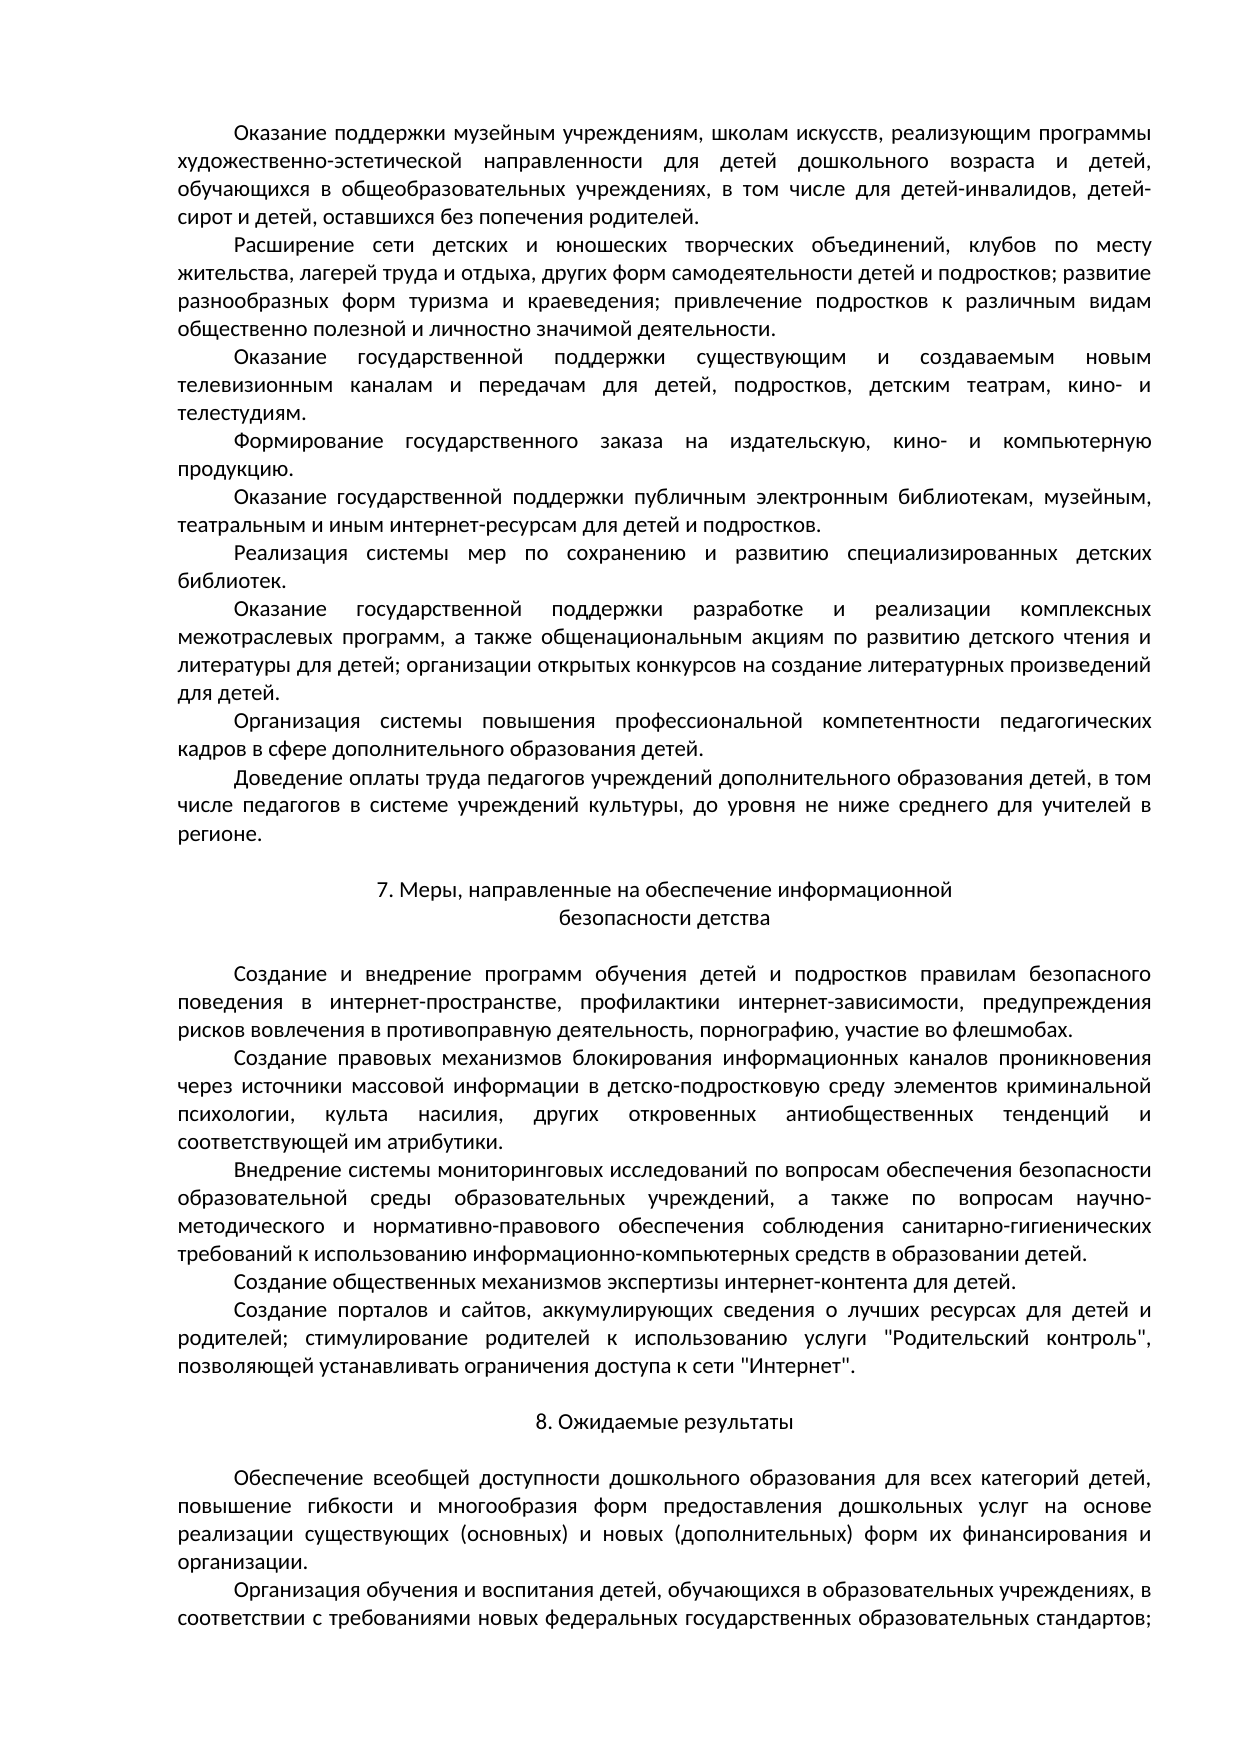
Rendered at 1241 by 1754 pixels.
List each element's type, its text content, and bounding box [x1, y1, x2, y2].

text Внедрение системы мониторинговых исследований по вопросам обеспечения безопасности образовательной среды образовательных учреждений, а также по вопросам научно-методического и нормативно-правового обеспечения соблюдения санитарно-гигиенических требований к использованию информационно-компьютерных средств в образовании детей. [177, 1155, 1152, 1267]
text Создание порталов и сайтов, аккумулирующих сведения о лучших ресурсах для детей и родителей; стимулирование родителей к использованию услуги "Родительский контроль", позволяющей устанавливать ограничения доступа к сети "Интернет". [177, 1295, 1152, 1379]
text безопасности детства [177, 903, 1152, 931]
text Оказание государственной поддержки разработке и реализации комплексных межотраслевых программ, а также общенациональным акциям по развитию детского чтения и литературы для детей; организации открытых конкурсов на создание литературных произведений для детей. [177, 594, 1152, 707]
text Создание и внедрение программ обучения детей и подростков правилам безопасного поведения в интернет-пространстве, профилактики интернет-зависимости, предупреждения рисков вовлечения в противоправную деятельность, порнографию, участие во флешмобах. [177, 959, 1152, 1043]
text 8. Ожидаемые результаты [177, 1407, 1152, 1435]
text Создание общественных механизмов экспертизы интернет-контента для детей. [177, 1267, 1152, 1295]
text Организация системы повышения профессиональной компетентности педагогических кадров в сфере дополнительного образования детей. [177, 707, 1152, 763]
text Реализация системы мер по сохранению и развитию специализированных детских библиотек. [177, 538, 1152, 594]
text Создание правовых механизмов блокирования информационных каналов проникновения через источники массовой информации в детско-подростковую среду элементов криминальной психологии, культа насилия, других откровенных антиобщественных тенденций и соответствующей им атрибутики. [177, 1043, 1152, 1155]
text 7. Меры, направленные на обеспечение информационной [177, 875, 1152, 903]
text Доведение оплаты труда педагогов учреждений дополнительного образования детей, в том числе педагогов в системе учреждений культуры, до уровня не ниже среднего для учителей в регионе. [177, 763, 1152, 847]
text Формирование государственного заказа на издательскую, кино- и компьютерную продукцию. [177, 426, 1152, 482]
text Расширение сети детских и юношеских творческих объединений, клубов по месту жительства, лагерей труда и отдыха, других форм самодеятельности детей и подростков; развитие разнообразных форм туризма и краеведения; привлечение подростков к различным видам общественно полезной и личностно значимой деятельности. [177, 230, 1152, 342]
text Обеспечение всеобщей доступности дошкольного образования для всех категорий детей, повышение гибкости и многообразия форм предоставления дошкольных услуг на основе реализации существующих (основных) и новых (дополнительных) форм их финансирования и организации. [177, 1463, 1152, 1575]
text Оказание поддержки музейным учреждениям, школам искусств, реализующим программы художественно-эстетической направленности для детей дошкольного возраста и детей, обучающихся в общеобразовательных учреждениях, в том числе для детей-инвалидов, детей-сирот и детей, оставшихся без попечения родителей. [177, 118, 1152, 230]
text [177, 1575, 1152, 1631]
text Оказание государственной поддержки публичным электронным библиотекам, музейным, театральным и иным интернет-ресурсам для детей и подростков. [177, 482, 1152, 538]
text Оказание государственной поддержки существующим и создаваемым новым телевизионным каналам и передачам для детей, подростков, детским театрам, кино- и телестудиям. [177, 342, 1152, 426]
